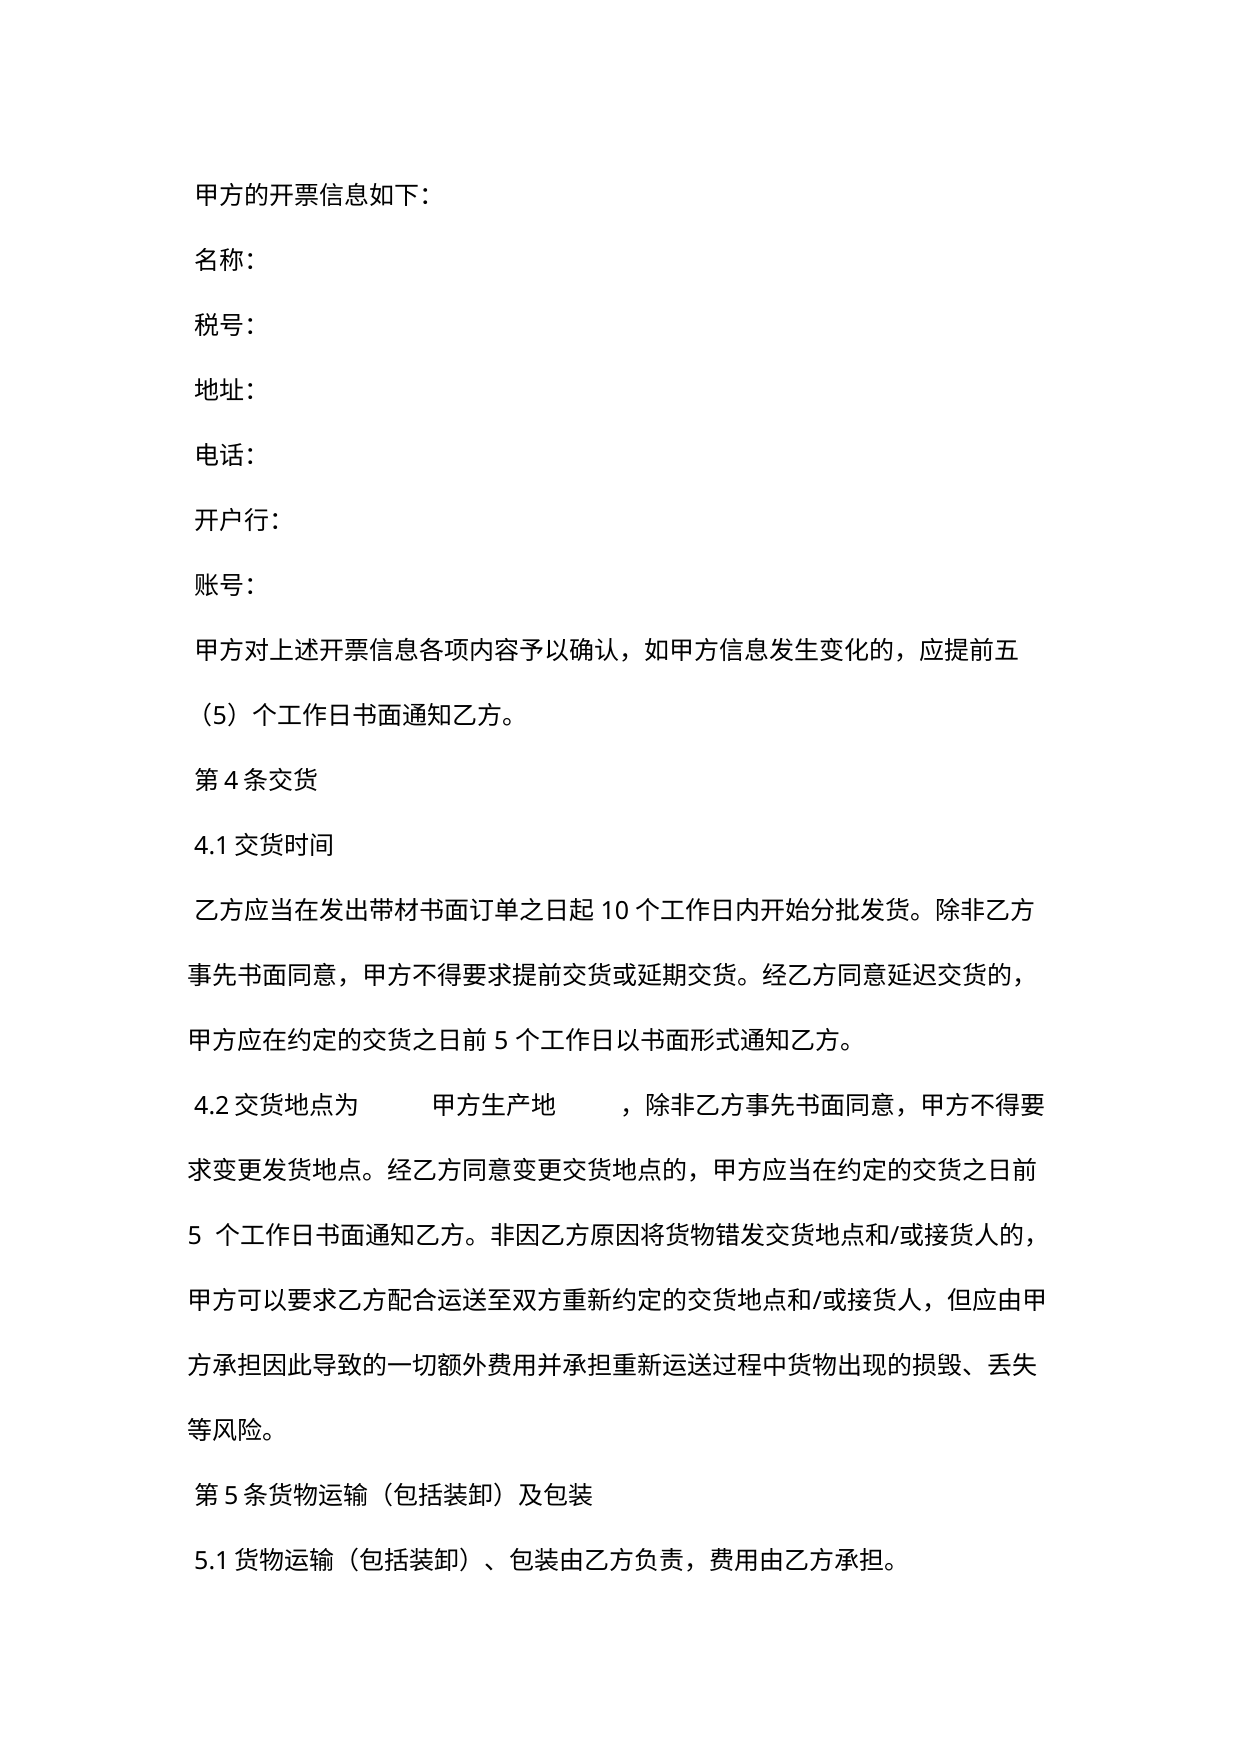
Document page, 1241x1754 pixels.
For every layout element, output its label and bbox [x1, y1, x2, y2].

text [187, 162, 1053, 1592]
